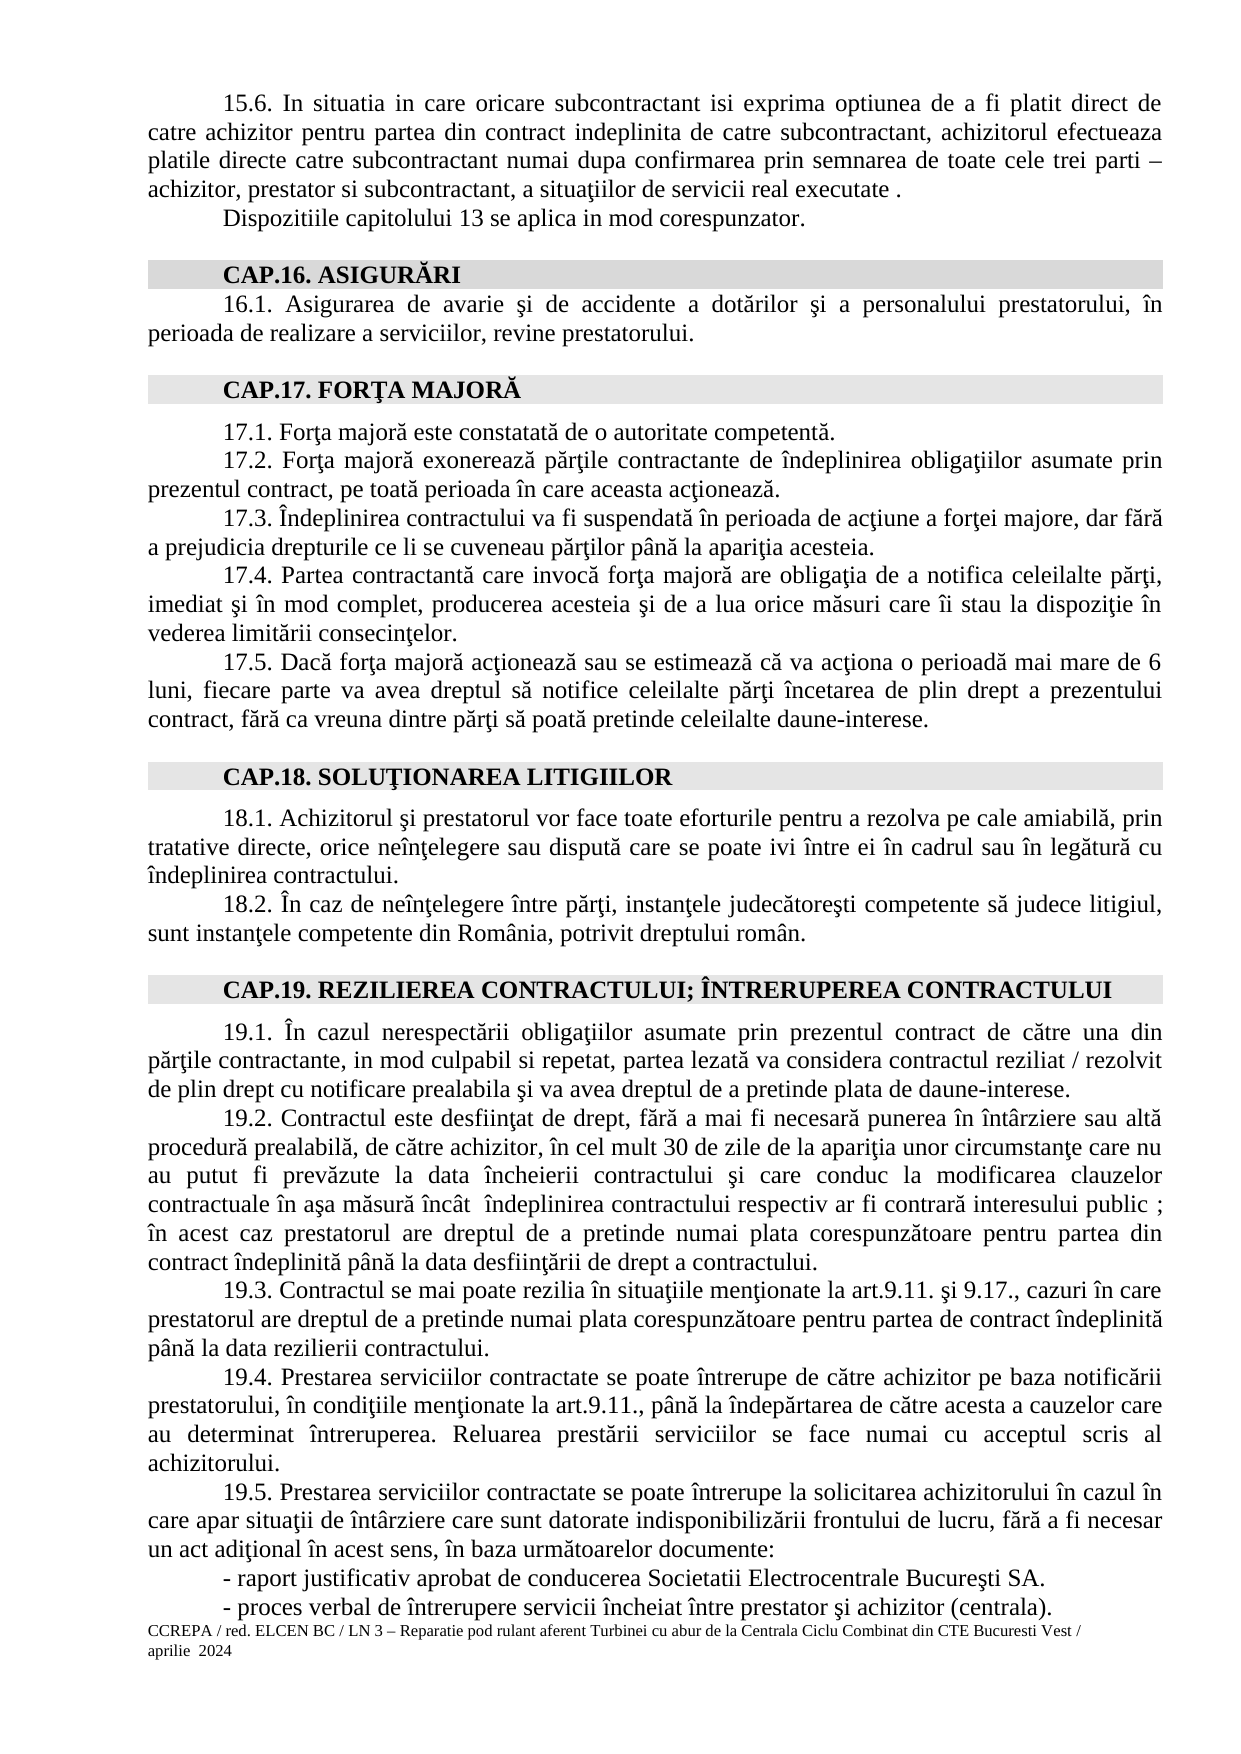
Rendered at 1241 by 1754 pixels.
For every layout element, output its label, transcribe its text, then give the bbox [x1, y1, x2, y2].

text 17.1. Forţa majoră este constatată de o autoritate competentă. [148, 417, 1163, 445]
text - raport justificativ aprobat de conducerea Societatii Electrocentrale Bucureşti SA. [148, 1563, 1163, 1592]
text CAP.16. ASIGURĂRI [148, 260, 1163, 289]
text 19.5. Prestarea serviciilor contractate se poate întrerupe la solicitarea achizitorului în cazul în care apar situaţii de întârziere care sunt datorate indisponibilizării frontului de lucru, fără a fi necesar un act adiţional în acest sens, în baza următoarelor documente: [148, 1477, 1163, 1563]
subtitle CAP.19. REZILIEREA CONTRACTULUI; ÎNTRERUPEREA CONTRACTULUI [148, 975, 1163, 1004]
text 19.2. Contractul este desfiinţat de drept, fără a mai fi necesară punerea în întârziere sau altă procedură prealabilă, de către achizitor, în cel mult 30 de zile de la apariţia unor circumstanţe care nu au putut fi prevăzute la data încheierii contractului şi care conduc la modificarea clauzelor contractuale în aşa măsură încât îndeplinirea contractului respectiv ar fi contrară interesului public ; în acest caz prestatorul are dreptul de a pretinde numai plata corespunzătoare pentru partea din contract îndeplinită până la data desfiinţării de drept a contractului. [148, 1103, 1163, 1275]
text 17.2. Forţa majoră exonerează părţile contractante de îndeplinirea obligaţiilor asumate prin prezentul contract, pe toată perioada în care aceasta acţionează. [148, 445, 1163, 503]
text 18.1. Achizitorul şi prestatorul vor face toate eforturile pentru a rezolva pe cale amiabilă, prin tratative directe, orice neînţelegere sau dispută care se poate ivi între ei în cadrul sau în legătură cu îndeplinirea contractului. [148, 803, 1163, 889]
text 19.4. Prestarea serviciilor contractate se poate întrerupe de către achizitor pe baza notificării prestatorului, în condiţiile menţionate la art.9.11., până la îndepărtarea de către acesta a cauzelor care au determinat întreruperea. Reluarea prestării serviciilor se face numai cu acceptul scris al achizitorului. [148, 1362, 1163, 1477]
text 19.3. Contractul se mai poate rezilia în situaţiile menţionate la art.9.11. şi 9.17., cazuri în care prestatorul are dreptul de a pretinde numai plata corespunzătoare pentru partea de contract îndeplinită până la data rezilierii contractului. [148, 1275, 1163, 1362]
text 15.6. In situatia in care oricare subcontractant isi exprima optiunea de a fi platit direct de catre achizitor pentru partea din contract indeplinita de catre subcontractant, achizitorul efectueaza platile directe catre subcontractant numai dupa confirmarea prin semnarea de toate cele trei parti – achizitor, prestator si subcontractant, a situaţiilor de servicii real executate . [148, 88, 1163, 203]
text 17.3. Îndeplinirea contractului va fi suspendată în perioada de acţiune a forţei majore, dar fără a prejudicia drepturile ce li se cuveneau părţilor până la apariţia acesteia. [148, 503, 1163, 560]
text 16.1. Asigurarea de avarie şi de accidente a dotărilor şi a personalului prestatorului, în perioada de realizare a serviciilor, revine prestatorului. [148, 289, 1163, 347]
subtitle CAP.18. SOLUŢIONAREA LITIGIILOR [148, 762, 1163, 790]
text 19.1. În cazul nerespectării obligaţiilor asumate prin prezentul contract de către una din părţile contractante, in mod culpabil si repetat, partea lezată va considera contractul reziliat / rezolvit de plin drept cu notificare prealabila şi va avea dreptul de a pretinde plata de daune-interese. [148, 1017, 1163, 1103]
text 17.4. Partea contractantă care invocă forţa majoră are obligaţia de a notifica celeilalte părţi, imediat şi în mod complet, producerea acesteia şi de a lua orice măsuri care îi stau la dispoziţie în vederea limitării consecinţelor. [148, 560, 1163, 647]
text - proces verbal de întrerupere servicii încheiat între prestator şi achizitor (centrala). [148, 1592, 1163, 1620]
text 17.5. Dacă forţa majoră acţionează sau se estimează că va acţiona o perioadă mai mare de 6 luni, fiecare parte va avea dreptul să notifice celeilalte părţi încetarea de plin drept a prezentului contract, fără ca vreuna dintre părţi să poată pretinde celeilalte daune-interese. [148, 647, 1163, 733]
text 18.2. În caz de neînţelegere între părţi, instanţele judecătoreşti competente să judece litigiul, sunt instanţele competente din România, potrivit dreptului român. [148, 889, 1163, 947]
text Dispozitiile capitolului 13 se aplica in mod corespunzator. [148, 203, 1163, 232]
subtitle CAP.17. FORŢA MAJORĂ [148, 375, 1163, 404]
